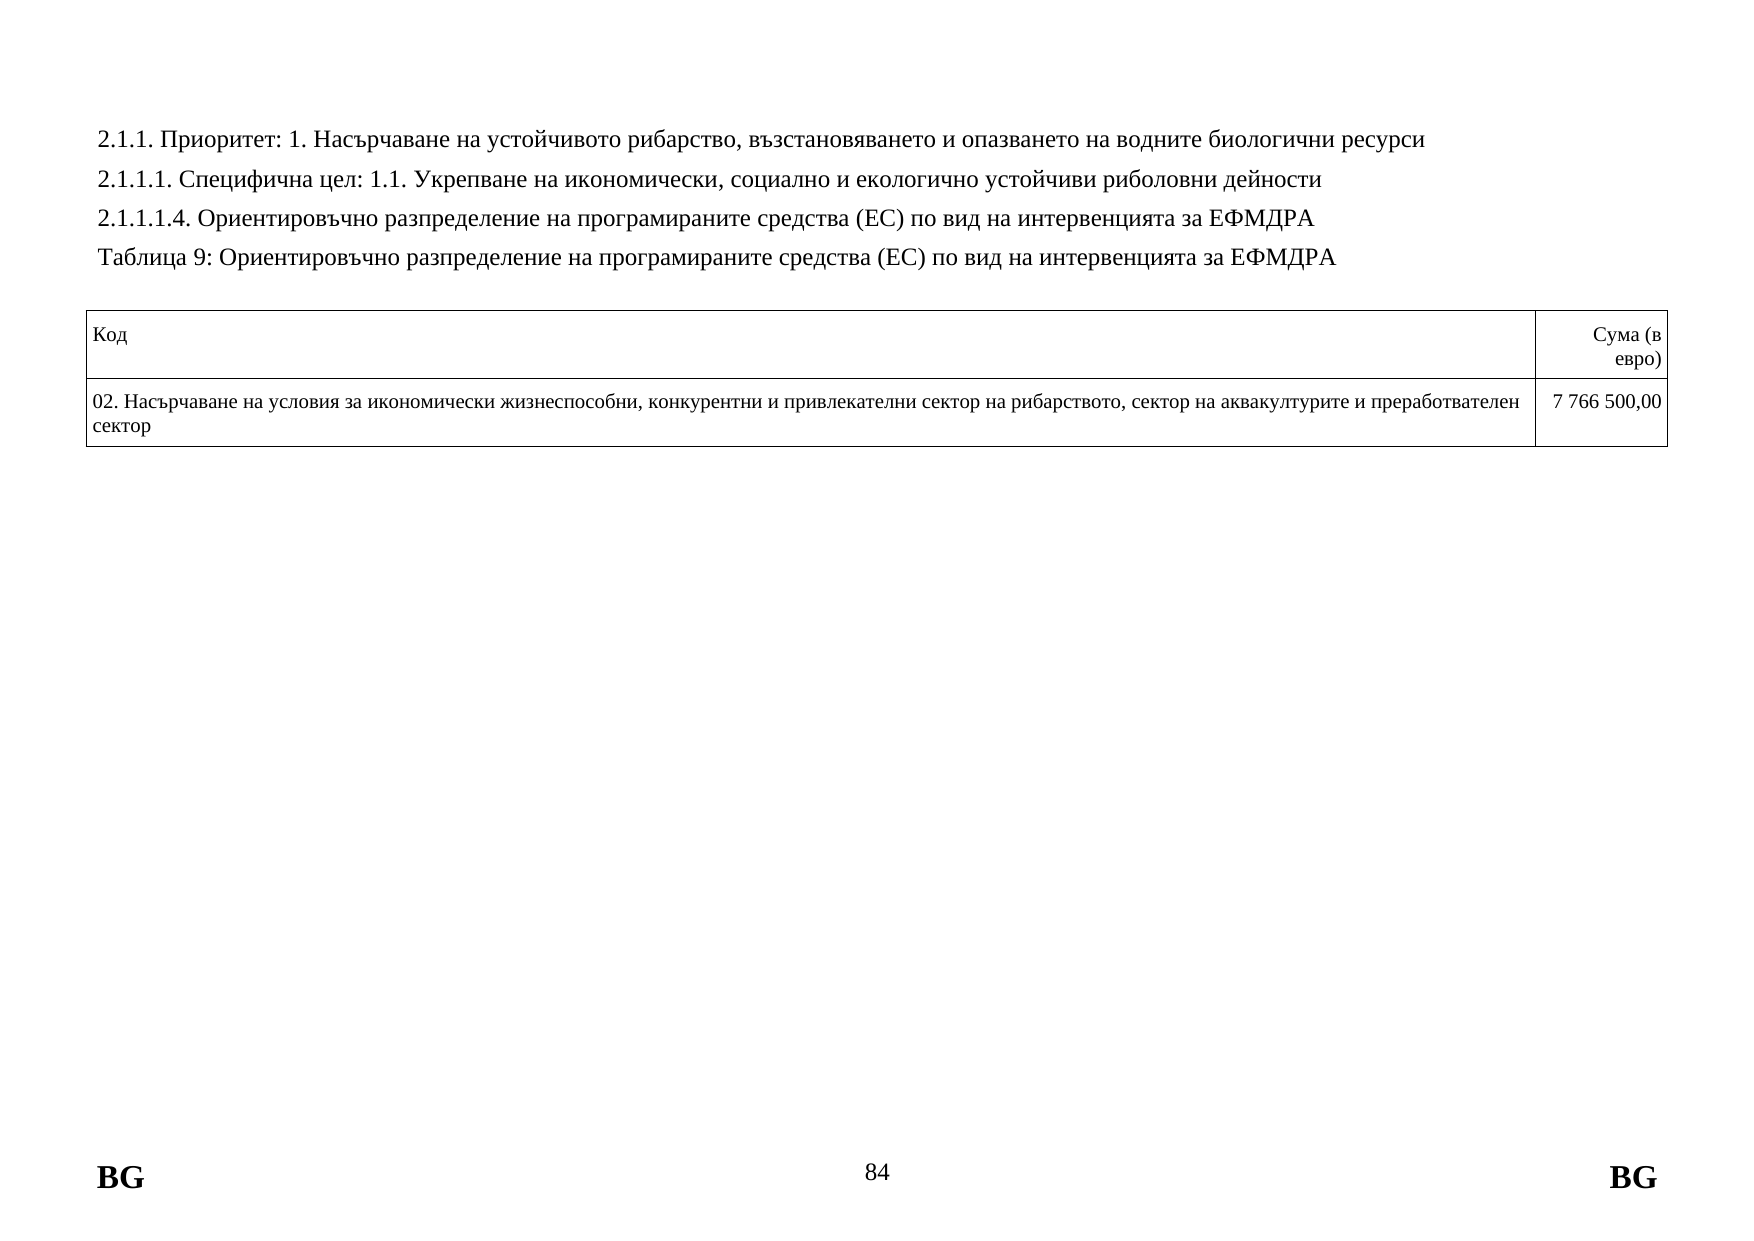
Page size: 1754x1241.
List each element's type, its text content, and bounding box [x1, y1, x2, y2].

text [notranslate]2.1.1. Приоритет: 1. Насърчаване на устойчивото рибарство, възстановяването и опазването на водните биологични ресурси[/notranslate] [97, 124, 1679, 153]
table_header [notranslate]Сума (в евро)[/notranslate] [1536, 311, 1667, 378]
subtitle [notranslate]2.1.1.1.4. Ориентировъчно разпределение на програмираните средства (ЕС) по вид на интервенцията за ЕФМДРА [97, 203, 1679, 232]
table_header [notranslate]Код[/notranslate] [87, 311, 1535, 378]
table_cell [notranslate]02. Насърчаване на условия за икономически жизнеспособни, конкурентни и привлекателни сектор на рибарството, сектор на аквакултурите и преработвателен сектор[/notranslate] [87, 379, 1535, 446]
text [/notranslate][notranslate]Таблица 9: Ориентировъчно разпределение на програмираните средства (ЕС) по вид на интервенцията за ЕФМДРА[/notranslate] [97, 242, 1679, 271]
text [notranslate]2.1.1.1. Специфична цел: 1.1. Укрепване на икономически, социално и екологично устойчиви риболовни дейности[/notranslate] [97, 164, 1679, 192]
table_cell 7 766 500,00 [1536, 379, 1667, 446]
